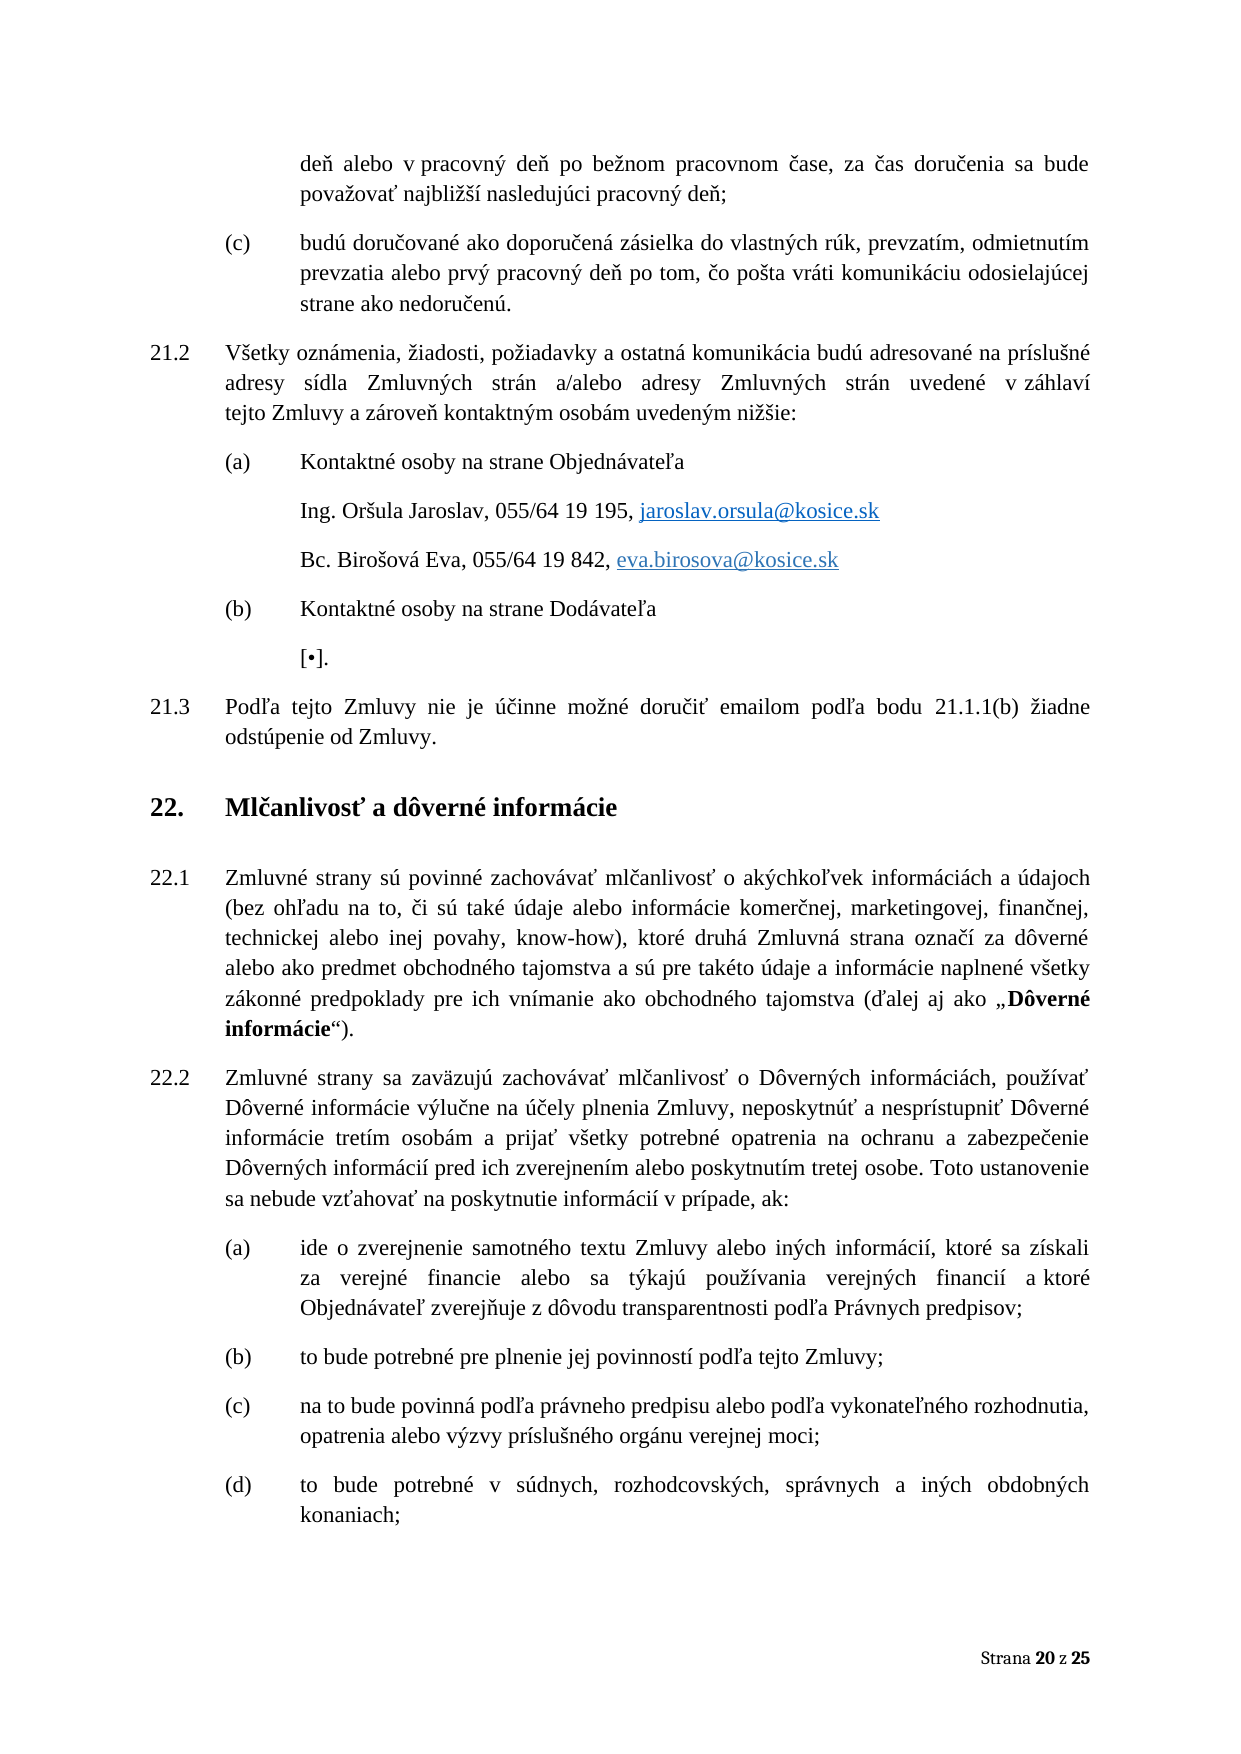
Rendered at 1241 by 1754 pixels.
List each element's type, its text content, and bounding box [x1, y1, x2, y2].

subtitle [225, 150, 1090, 207]
subtitle to bude potrebné v súdnych, rozhodcovských, správnych a iných obdobných konaniach; [225, 1471, 1090, 1528]
subtitle to bude potrebné pre plnenie jej povinností podľa tejto Zmluvy; [225, 1343, 1090, 1369]
subtitle budú doručované ako doporučená zásielka do vlastných rúk, prevzatím, odmietnutím prevzatia alebo prvý pracovný deň po tom, čo pošta vráti komunikáciu odosielajúcej strane ako nedoručenú. [225, 229, 1090, 316]
subtitle [•]. [300, 644, 1090, 670]
subtitle Zmluvné strany sú povinné zachovávať mlčanlivosť o akýchkoľvek informáciách a údajoch (bez ohľadu na to, či sú také údaje alebo informácie komerčnej, marketingovej, finančnej, technickej alebo inej povahy, know-how), ktoré druhá Zmluvná strana označí za dôverné alebo ako predmet obchodného tajomstva a sú pre takéto údaje a informácie naplnené všetky zákonné predpoklady pre ich vnímanie ako obchodného tajomstva (ďalej aj ako „Dôverné informácie“). [150, 864, 1090, 1041]
subtitle Mlčanlivosť a dôverné informácie [150, 791, 1090, 822]
subtitle Ing. Oršula Jaroslav, 055/64 19 195, jaroslav.orsula@kosice.sk [300, 497, 1090, 523]
subtitle ide o zverejnenie samotného textu Zmluvy alebo iných informácií, ktoré sa získali za verejné financie alebo sa týkajú používania verejných financií a ktoré Objednávateľ zverejňuje z dôvodu transparentnosti podľa Právnych predpisov; [225, 1234, 1090, 1320]
subtitle Kontaktné osoby na strane Objednávateľa [225, 448, 1090, 474]
subtitle na to bude povinná podľa právneho predpisu alebo podľa vykonateľného rozhodnutia, opatrenia alebo výzvy príslušného orgánu verejnej moci; [225, 1392, 1090, 1448]
subtitle Bc. Birošová Eva, 055/64 19 842, eva.birosova@kosice.sk [300, 546, 1090, 572]
subtitle Všetky oznámenia, žiadosti, požiadavky a ostatná komunikácia budú adresované na príslušné adresy sídla Zmluvných strán a/alebo adresy Zmluvných strán uvedené v záhlaví tejto Zmluvy a zároveň kontaktným osobám uvedeným nižšie: [150, 338, 1090, 425]
subtitle Podľa tejto Zmluvy nie je účinne možné doručiť emailom podľa bodu 21.1(b) žiadne odstúpenie od Zmluvy. [150, 693, 1090, 749]
subtitle Zmluvné strany sa zaväzujú zachovávať mlčanlivosť o Dôverných informáciách, používať Dôverné informácie výlučne na účely plnenia Zmluvy, neposkytnúť a nesprístupniť Dôverné informácie tretím osobám a prijať všetky potrebné opatrenia na ochranu a zabezpečenie Dôverných informácií pred ich zverejnením alebo poskytnutím tretej osobe. Toto ustanovenie sa nebude vzťahovať na poskytnutie informácií v prípade, ak: [150, 1064, 1090, 1211]
subtitle Kontaktné osoby na strane Dodávateľa [225, 595, 1090, 621]
